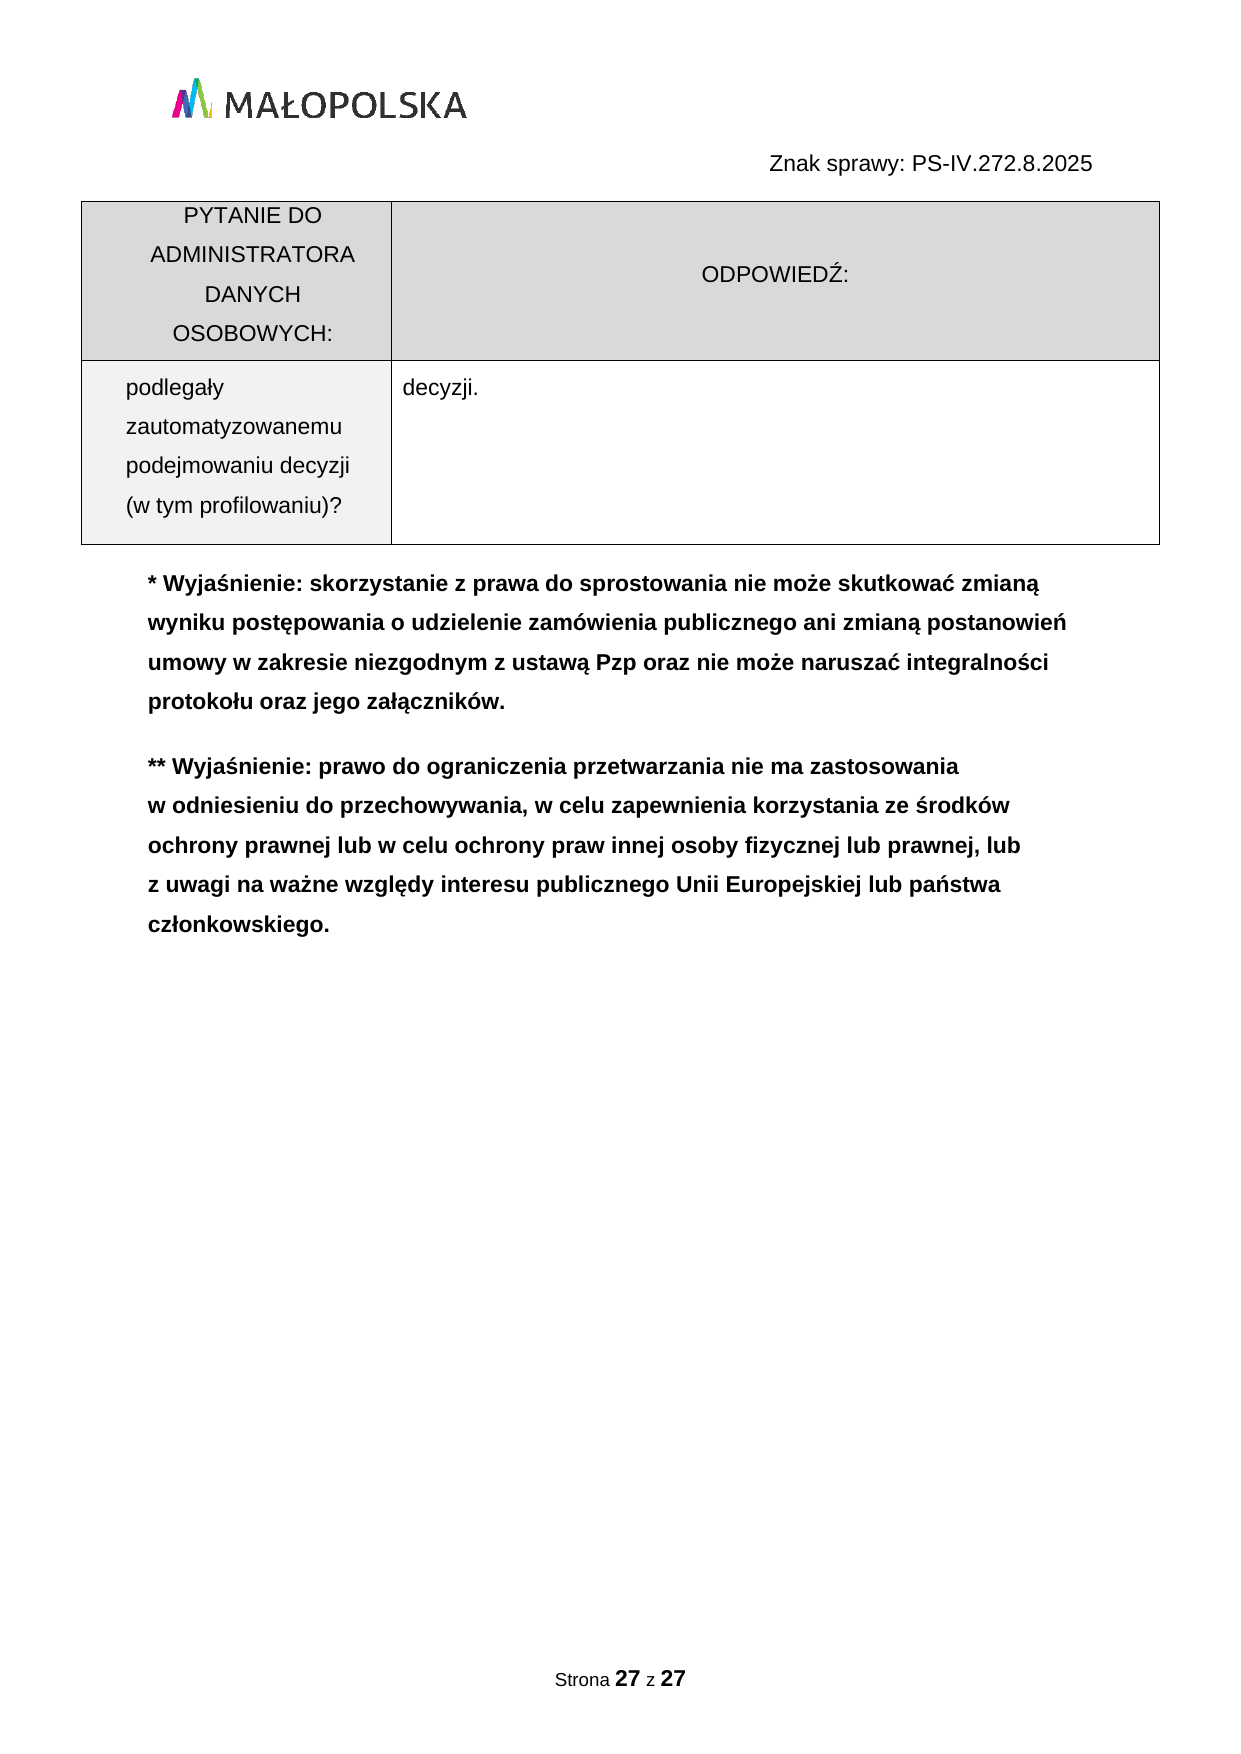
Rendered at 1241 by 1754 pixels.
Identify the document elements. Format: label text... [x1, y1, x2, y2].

text * Wyjaśnienie: skorzystanie z prawa do sprostowania nie może skutkować zmianą wyniku postępowania o udzielenie zamówienia publicznego ani zmianą postanowień umowy w zakresie niezgodnym z ustawą Pzp oraz nie może naruszać integralności protokołu oraz jego załączników. [148, 570, 1093, 715]
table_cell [82, 361, 391, 544]
table_header PYTANIE DO ADMINISTRATORA DANYCH OSOBOWYCH: [82, 202, 391, 360]
picture [147, 59, 491, 137]
text ** Wyjaśnienie: prawo do ograniczenia przetwarzania nie ma zastosowania w odniesieniu do przechowywania, w celu zapewnienia korzystania ze środków ochrony prawnej lub w celu ochrony praw innej osoby fizycznej lub prawnej, lub z uwagi na ważne względy interesu publicznego Unii Europejskiej lub państwa członkowskiego. [148, 753, 1093, 937]
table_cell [392, 361, 1159, 544]
table_header ODPOWIEDŹ: [392, 202, 1159, 360]
